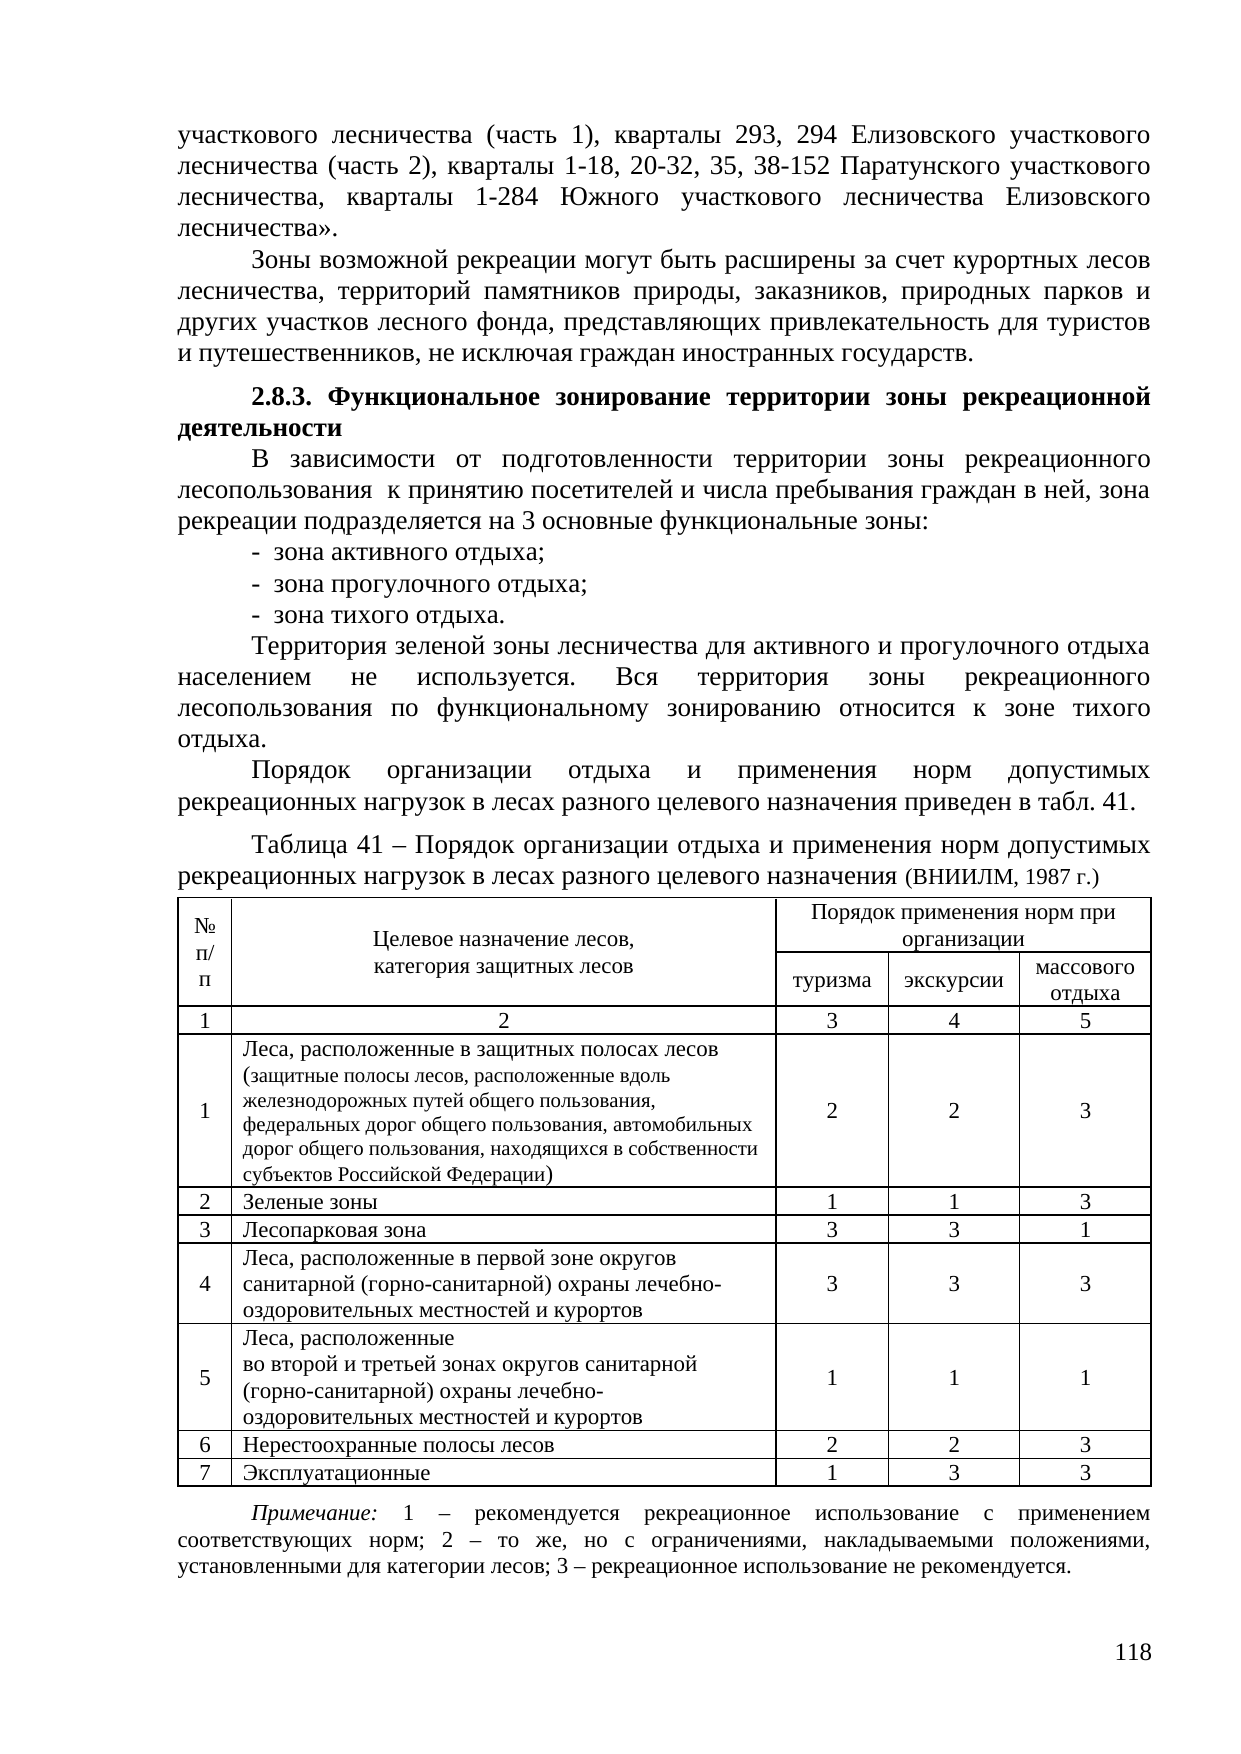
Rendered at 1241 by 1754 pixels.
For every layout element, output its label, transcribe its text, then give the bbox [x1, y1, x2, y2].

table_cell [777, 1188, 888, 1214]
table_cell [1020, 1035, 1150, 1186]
text Примечание: 1 – рекомендуется рекреационное использование с применением соответствующих норм; 2 – то же, но с ограничениями, накладываемыми положениями, установленными для категории лесов; 3 – рекреационное использование не рекомендуется. [177, 1499, 1152, 1578]
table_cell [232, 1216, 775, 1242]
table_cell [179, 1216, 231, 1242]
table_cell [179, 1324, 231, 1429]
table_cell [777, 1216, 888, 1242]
text - зона тихого отдыха. [177, 598, 1152, 629]
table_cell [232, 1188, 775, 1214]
text 2.8.3. Функциональное зонирование территории зоны рекреационной деятельности [177, 380, 1152, 442]
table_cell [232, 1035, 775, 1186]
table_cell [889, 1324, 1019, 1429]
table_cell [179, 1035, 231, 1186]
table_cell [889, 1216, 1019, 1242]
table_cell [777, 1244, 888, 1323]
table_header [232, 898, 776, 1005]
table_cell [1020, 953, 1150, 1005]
text Территория зеленой зоны лесничества для активного и прогулочного отдыха населением не используется. Вся территория зоны рекреационного лесопользования по функциональному зонированию относится к зоне тихого отдыха. [177, 629, 1152, 753]
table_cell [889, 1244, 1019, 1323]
text Таблица 41 – Порядок организации отдыха и применения норм допустимых рекреационных нагрузок в лесах разного целевого назначения (ВНИИЛМ, .) [177, 828, 1152, 891]
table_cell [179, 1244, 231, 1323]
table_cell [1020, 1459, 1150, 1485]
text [177, 118, 1152, 243]
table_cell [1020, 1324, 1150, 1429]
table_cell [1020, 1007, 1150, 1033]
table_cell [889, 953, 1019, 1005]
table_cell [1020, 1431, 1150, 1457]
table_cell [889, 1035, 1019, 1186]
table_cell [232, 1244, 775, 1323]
text Порядок организации отдыха и применения норм допустимых рекреационных нагрузок в лесах разного целевого назначения приведен в табл. 41. [177, 753, 1152, 816]
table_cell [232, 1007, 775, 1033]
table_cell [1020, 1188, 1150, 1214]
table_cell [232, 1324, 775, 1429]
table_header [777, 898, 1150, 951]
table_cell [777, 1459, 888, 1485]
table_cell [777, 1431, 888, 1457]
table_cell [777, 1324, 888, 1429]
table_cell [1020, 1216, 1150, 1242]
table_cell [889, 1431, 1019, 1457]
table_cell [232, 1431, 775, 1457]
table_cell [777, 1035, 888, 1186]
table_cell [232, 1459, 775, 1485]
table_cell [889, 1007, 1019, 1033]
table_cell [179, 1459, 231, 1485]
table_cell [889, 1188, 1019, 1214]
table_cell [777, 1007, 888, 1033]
text Зоны возможной рекреации могут быть расширены за счет курортных лесов лесничества, территорий памятников природы, заказников, природных парков и других участков лесного фонда, представляющих привлекательность для туристов и путешественников, не исключая граждан иностранных государств. [177, 243, 1152, 367]
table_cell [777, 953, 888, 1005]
text - зона активного отдыха; [177, 536, 1152, 567]
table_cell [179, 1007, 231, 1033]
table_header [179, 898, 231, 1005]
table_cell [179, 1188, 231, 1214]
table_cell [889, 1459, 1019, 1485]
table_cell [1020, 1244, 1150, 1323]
text - зона прогулочного отдыха; [177, 567, 1152, 598]
text В зависимости от подготовленности территории зоны рекреационного лесопользования к принятию посетителей и числа пребывания граждан в ней, зона рекреации подразделяется на 3 основные функциональные зоны: [177, 442, 1152, 536]
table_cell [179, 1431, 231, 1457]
